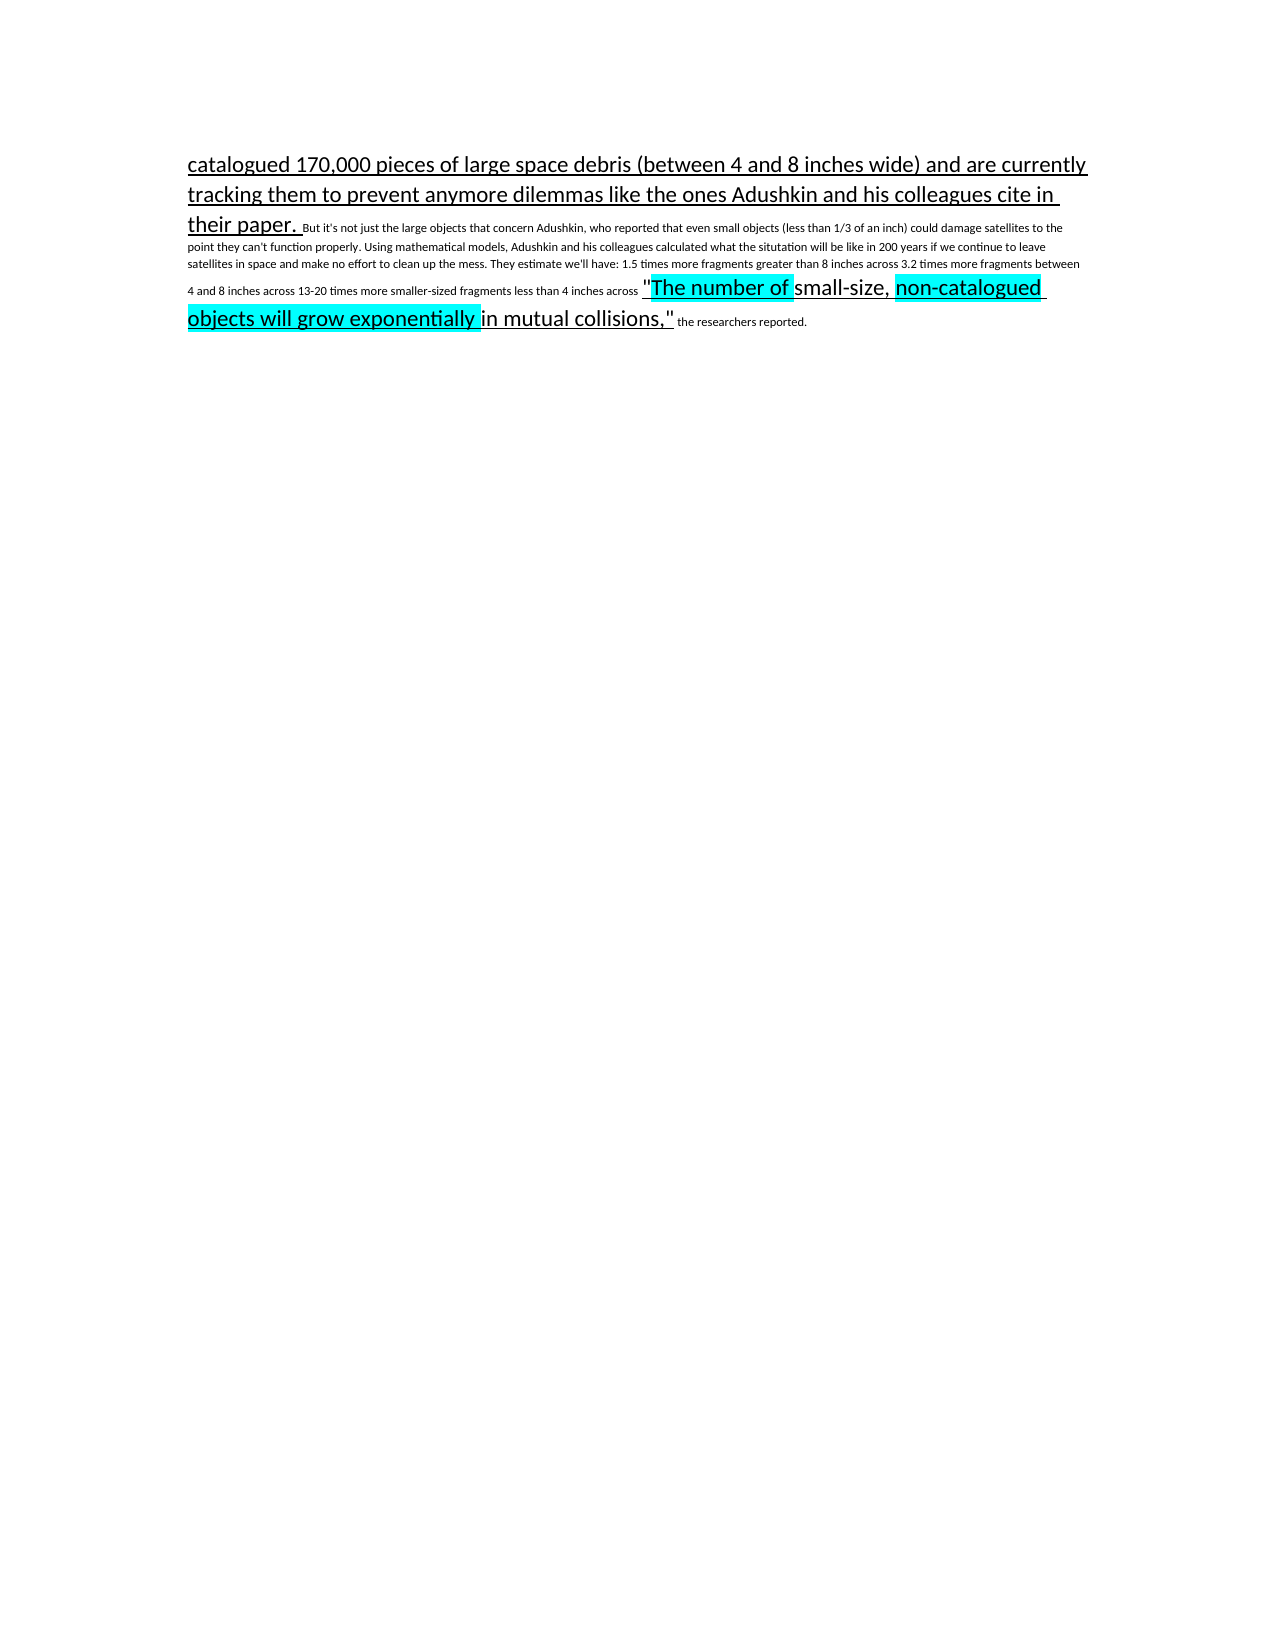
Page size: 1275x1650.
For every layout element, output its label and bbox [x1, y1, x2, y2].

text [187, 175, 1087, 332]
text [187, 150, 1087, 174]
